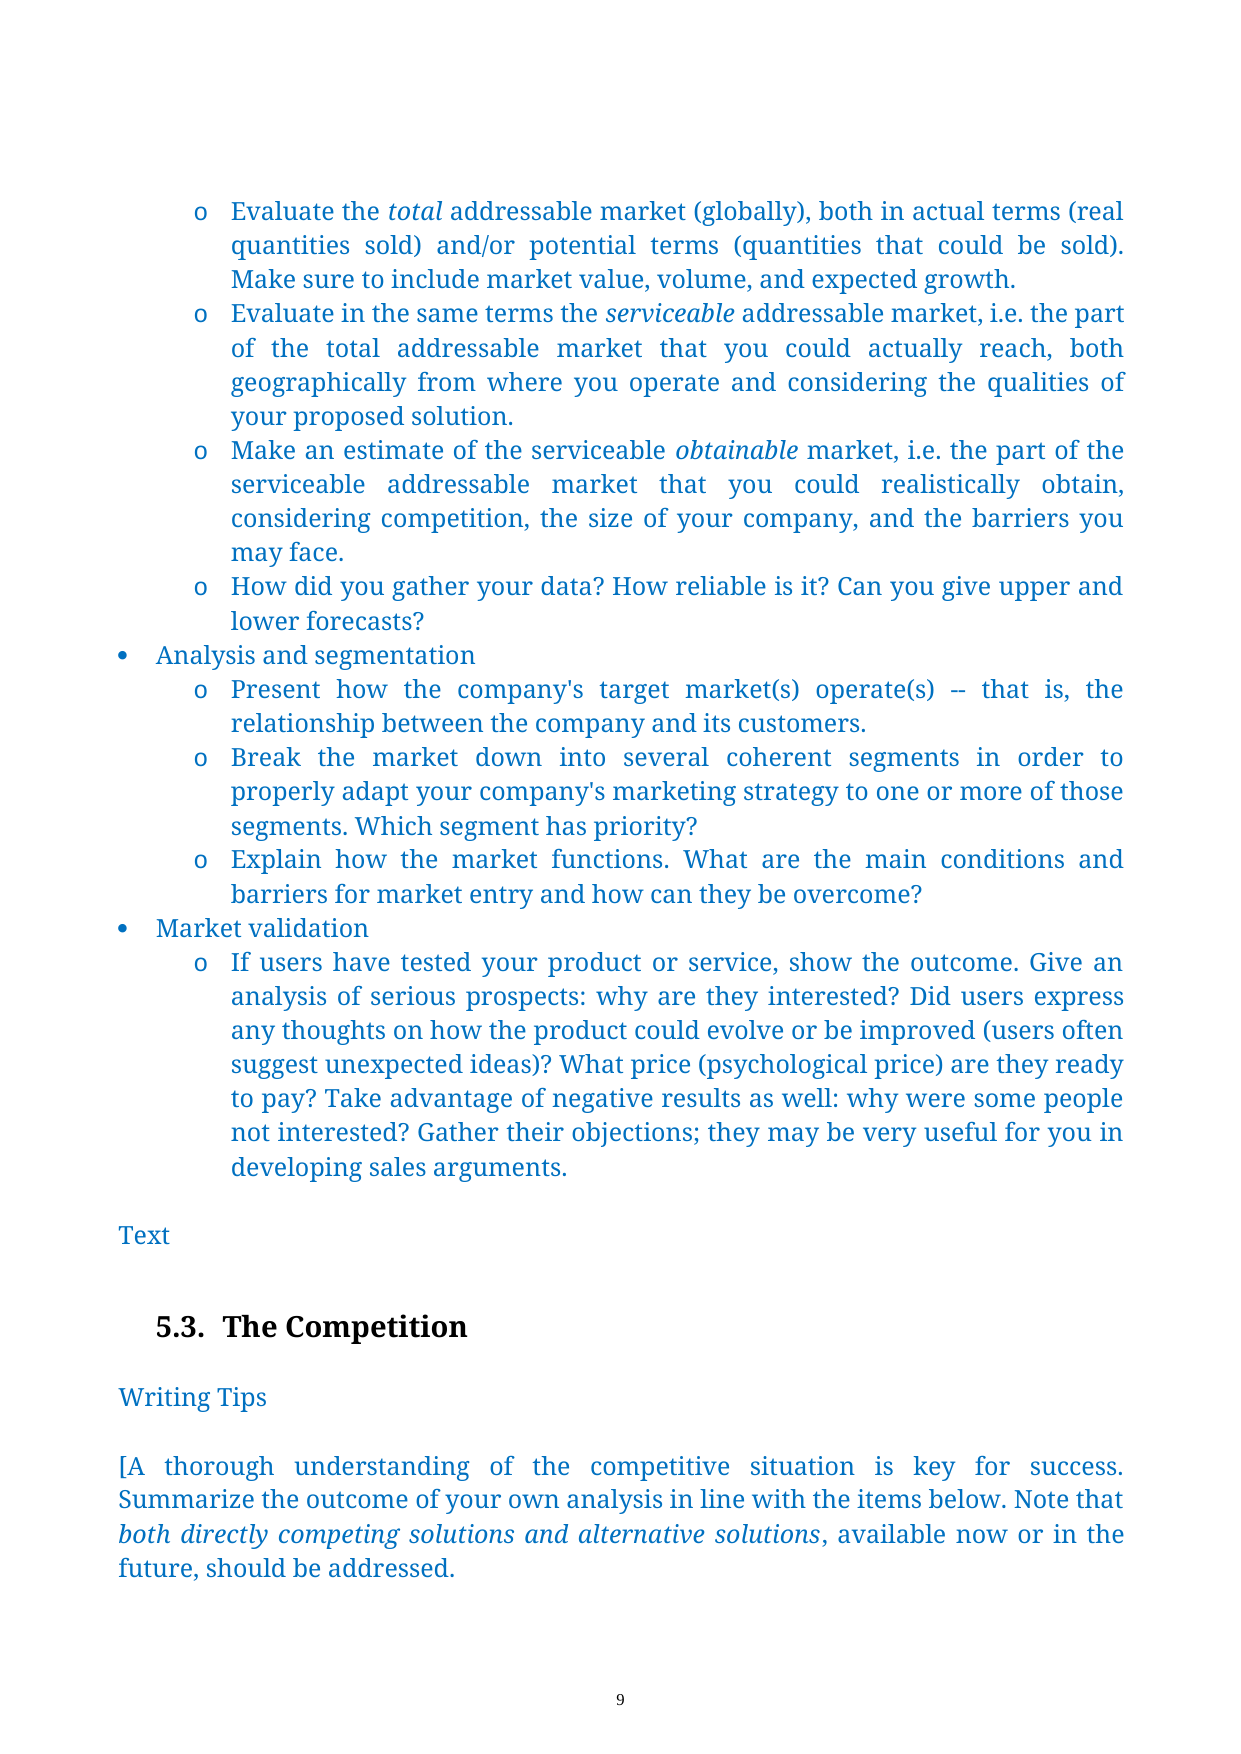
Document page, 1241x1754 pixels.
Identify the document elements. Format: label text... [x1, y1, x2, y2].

list Break the market down into several coherent segments in order to properly adapt your company's marketing strategy to one or more of those segments. Which segment has priority? [193, 740, 1125, 842]
list Market validation [118, 911, 1125, 944]
list Make an estimate of the serviceable obtainable market, i.e. the part of the serviceable addressable market that you could realistically obtain, considering competition, the size of your company, and the barriers you may face. [193, 433, 1125, 569]
text [A thorough understanding of the competitive situation is key for success. Summarize the outcome of your own analysis in line with the items below. Note that both directly competing solutions and alternative solutions, available now or in the future, should be addressed. [118, 1448, 1125, 1584]
list Explain how the market functions. What are the main conditions and barriers for market entry and how can they be overcome? [193, 842, 1125, 911]
list Analysis and segmentation [118, 637, 1125, 671]
list If users have tested your product or service, show the outcome. Give an analysis of serious prospects: why are they interested? Did users express any thoughts on how the product could evolve or be improved (users often suggest unexpected ideas)? What price (psychological price) are they ready to pay? Take advantage of negative results as well: why were some people not interested? Gather their objections; they may be very useful for you in developing sales arguments. [193, 944, 1125, 1183]
subtitle The Competition [156, 1306, 1125, 1346]
list How did you gather your data? How reliable is it? Can you give upper and lower forecasts? [193, 569, 1125, 637]
list Present how the company's target market(s) operate(s) -- that is, the relationship between the company and its customers. [193, 671, 1125, 740]
list Evaluate the total addressable market (globally), both in actual terms (real quantities sold) and/or potential terms (quantities that could be sold). Make sure to include market value, volume, and expected growth. [193, 194, 1125, 296]
text Text [118, 1217, 1125, 1251]
text Writing Tips [118, 1380, 1125, 1414]
list Evaluate in the same terms the serviceable addressable market, i.e. the part of the total addressable market that you could actually reach, both geographically from where you operate and considering the qualities of your proposed solution. [193, 296, 1125, 433]
